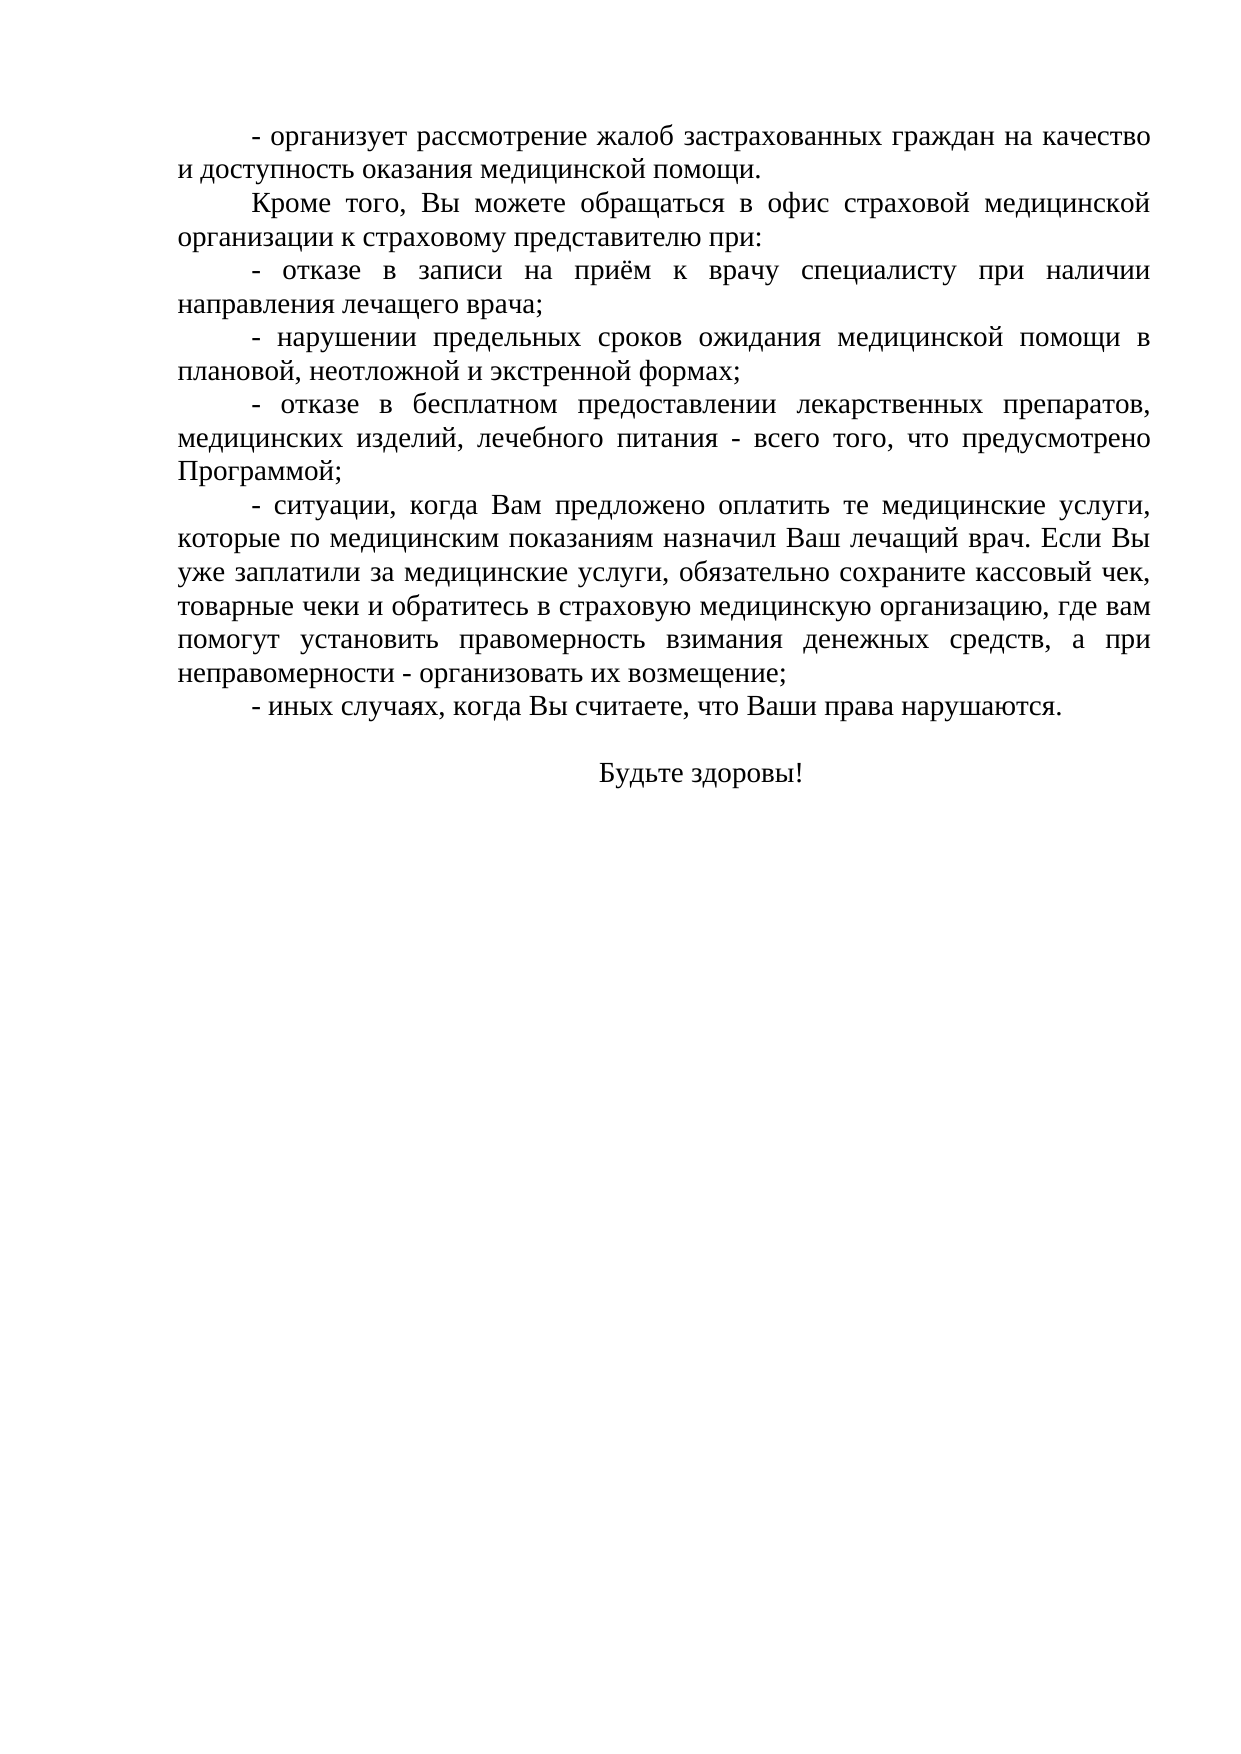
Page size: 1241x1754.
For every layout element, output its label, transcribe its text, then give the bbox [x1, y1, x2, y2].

text - ситуации, когда Вам предложено оплатить те медицинские услуги, которые по медицинским показаниям назначил Ваш лечащий врач. Если Вы уже заплатили за медицинские услуги, обязательно сохраните кассовый чек, товарные чеки и обратитесь в страховую медицинскую организацию, где вам помогут установить правомерность взимания денежных средств, а при неправомерности - организовать их возмещение; [177, 487, 1152, 688]
text - иных случаях, когда Вы считаете, что Ваши права нарушаются. [177, 688, 1152, 722]
text Будьте здоровы! [177, 755, 1152, 789]
text - отказе в бесплатном предоставлении лекарственных препаратов, медицинских изделий, лечебного питания - всего того, что предусмотрено Программой; [177, 386, 1152, 487]
text - организует рассмотрение жалоб застрахованных граждан на качество и доступность оказания медицинской помощи. [177, 118, 1152, 185]
text Кроме того, Вы можете обращаться в офис страховой медицинской организации к страховому представителю при: [177, 185, 1152, 252]
text - отказе в записи на приём к врачу специалисту при наличии направления лечащего врача; [177, 252, 1152, 319]
text - нарушении предельных сроков ожидания медицинской помощи в плановой, неотложной и экстренной формах; [177, 319, 1152, 386]
